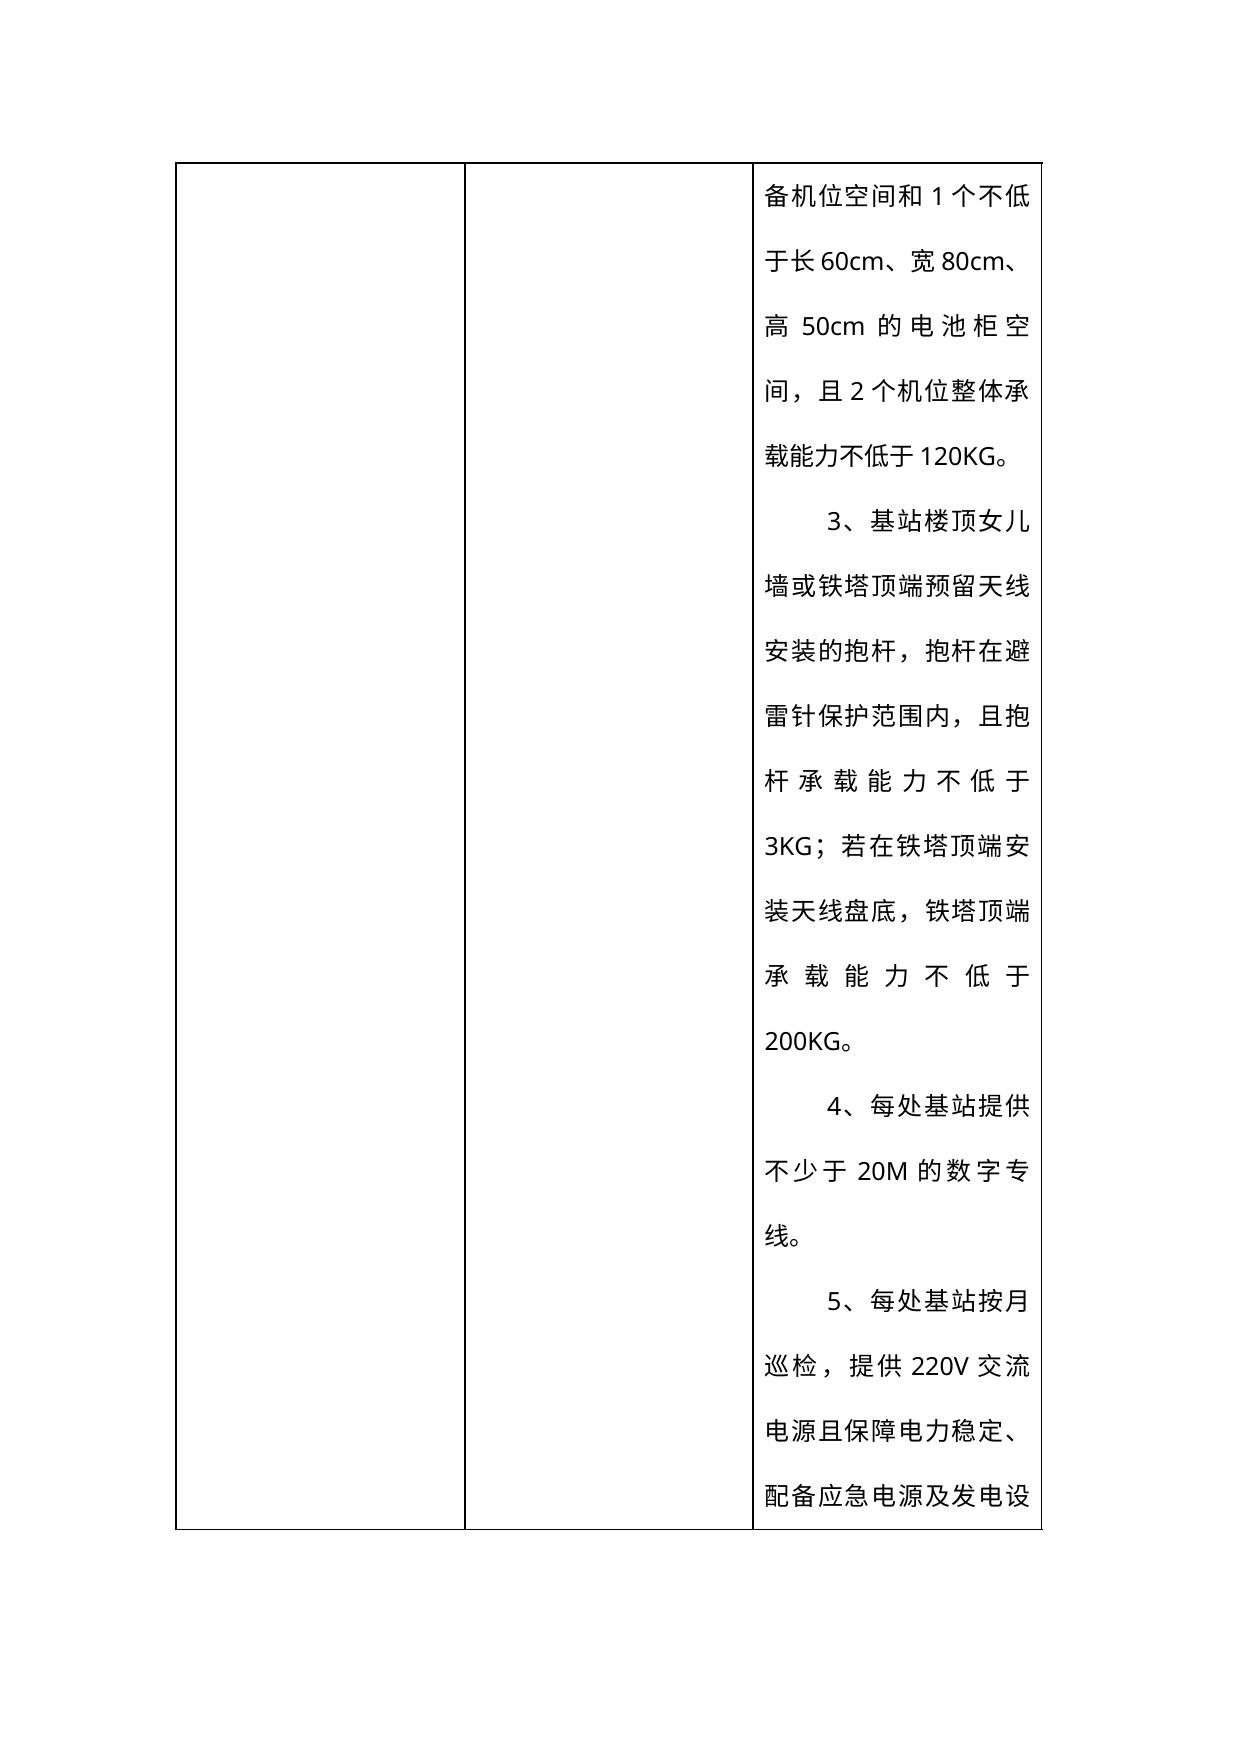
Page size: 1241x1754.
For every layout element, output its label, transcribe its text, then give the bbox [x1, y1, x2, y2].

table_cell [466, 164, 752, 1528]
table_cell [754, 164, 1041, 1528]
table_cell 1 [177, 164, 464, 1528]
